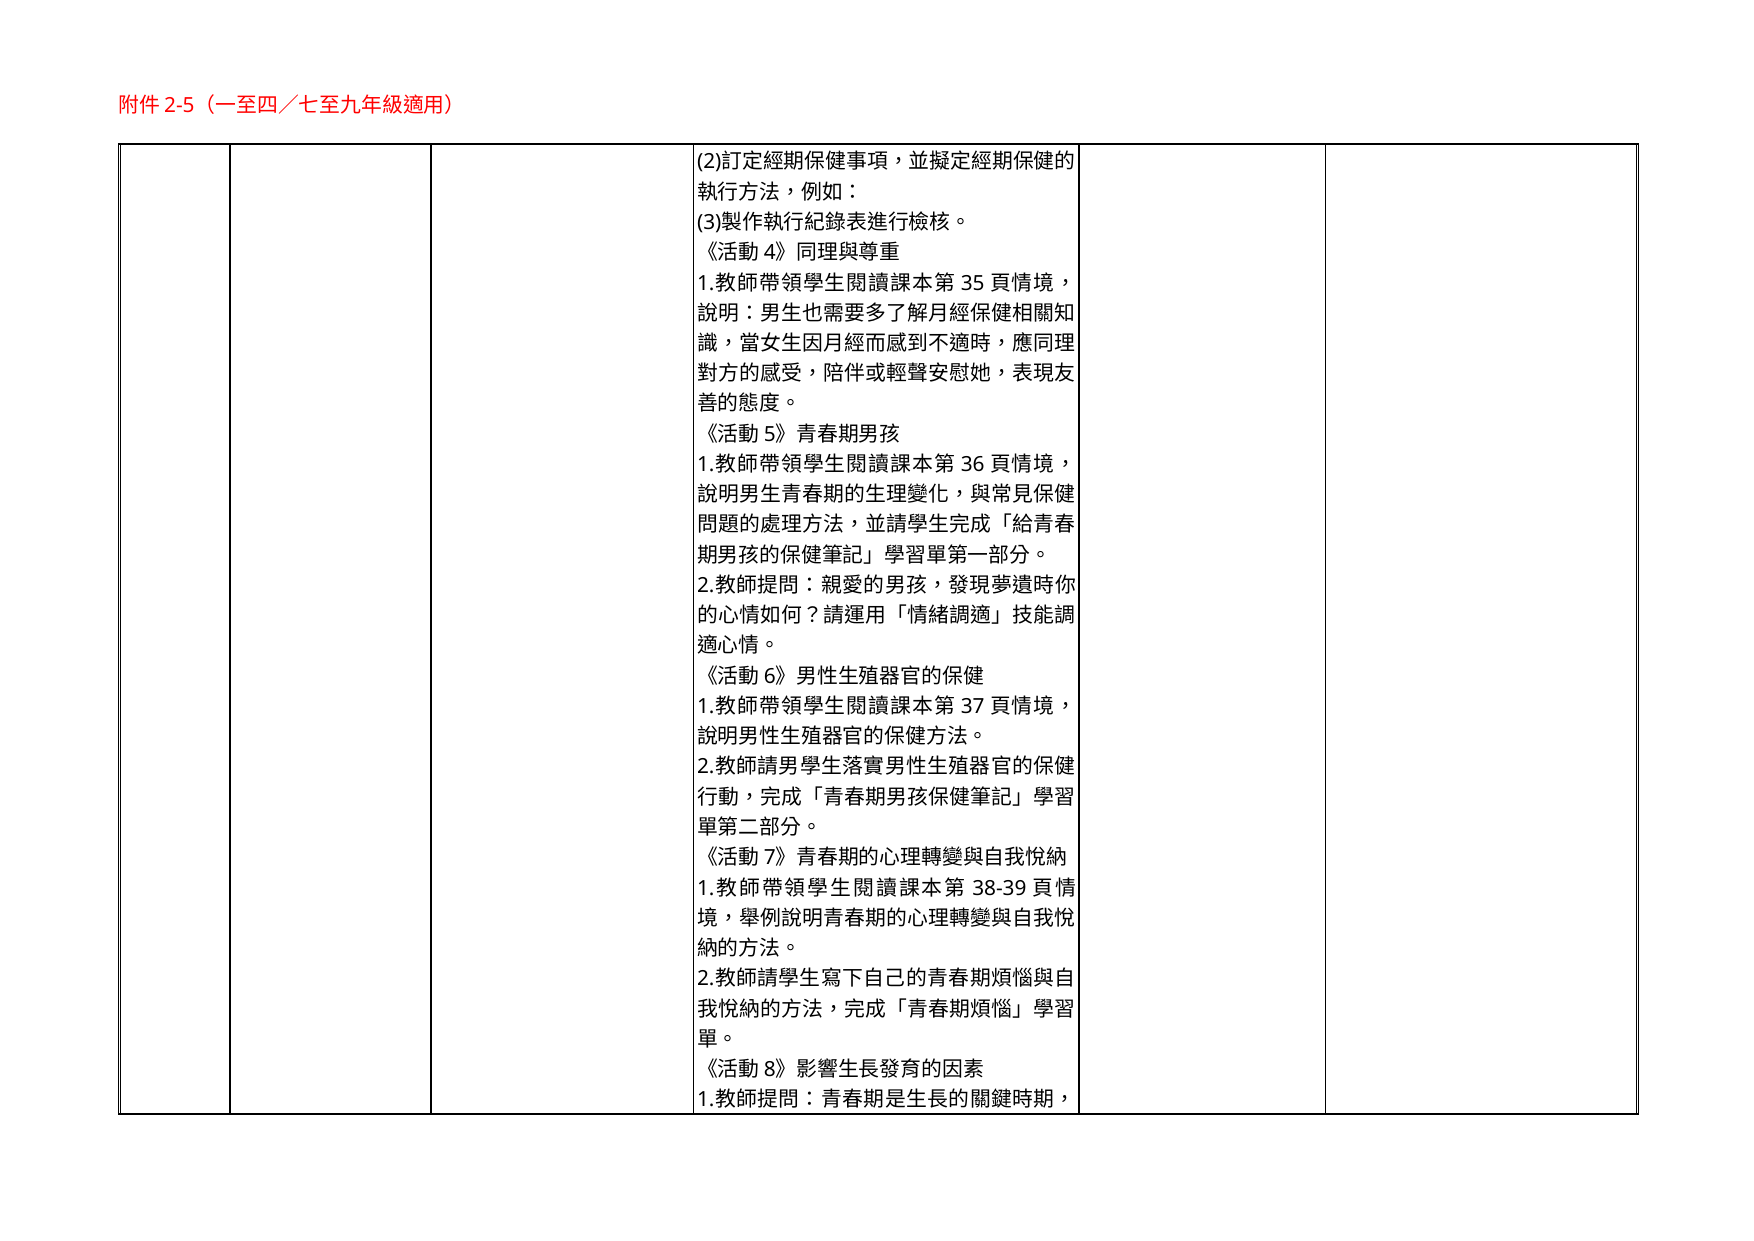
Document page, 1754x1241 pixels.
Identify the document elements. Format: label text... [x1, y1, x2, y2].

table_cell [1080, 145, 1325, 1113]
table_cell [1326, 145, 1636, 1113]
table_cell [694, 145, 1078, 1113]
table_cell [231, 145, 430, 1113]
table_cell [432, 145, 693, 1113]
table_cell 三 [121, 145, 229, 1113]
